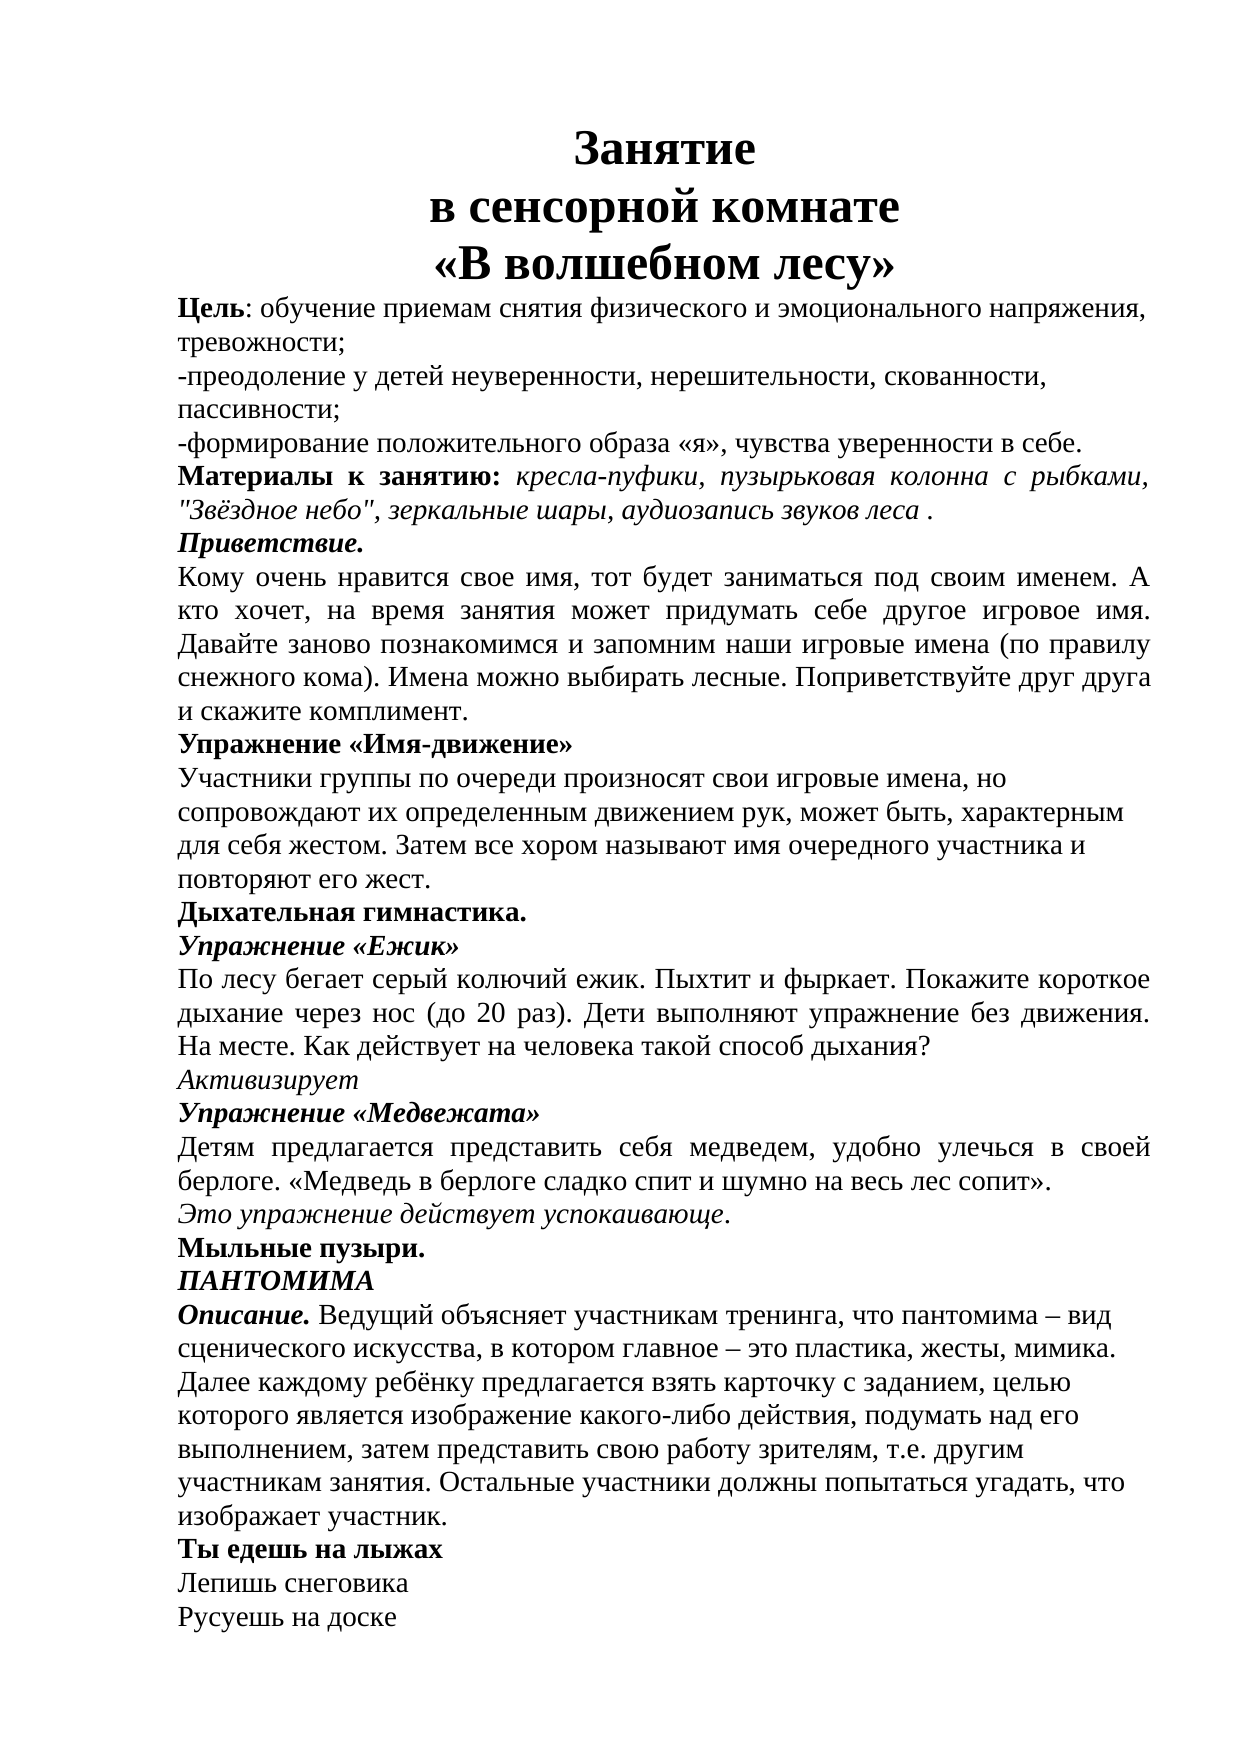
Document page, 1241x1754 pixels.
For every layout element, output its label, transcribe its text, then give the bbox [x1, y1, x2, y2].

text ПАНТОМИМА [177, 1263, 1152, 1297]
text Детям предлагается представить себя медведем, удобно улечься в своей берлоге. «Медведь в берлоге сладко спит и шумно на весь лес сопит». [177, 1129, 1152, 1196]
text Цель: обучение приемам снятия физического и эмоционального напряжения, тревожности; [177, 291, 1152, 358]
text в сенсорной комнате [177, 176, 1152, 233]
text Это упражнение действует успокаивающе. [177, 1196, 1152, 1230]
text Активизирует [177, 1062, 1152, 1096]
text Упражнение «Медвежата» [177, 1096, 1152, 1129]
text Приветствие. [177, 525, 1152, 559]
text Русуешь на доске [177, 1599, 1152, 1632]
text Мыльные пузыри. [177, 1230, 1152, 1263]
text -формирование положительного образа «я», чувства уверенности в себе. [177, 425, 1152, 458]
text «В волшебном лесу» [177, 233, 1152, 291]
text Участники группы по очереди произносят свои игровые имена, но сопровождают их определенным движением рук, может быть, характерным для себя жестом. Затем все хором называют имя очередного участника и повторяют его жест. [177, 760, 1152, 894]
text -преодоление у детей неуверенности, нерешительности, скованности, пассивности; [177, 358, 1152, 425]
text Упражнение «Имя-движение» [177, 727, 1152, 760]
text Дыхательная гимнастика. [177, 894, 1152, 928]
text Кому очень нравится свое имя, тот будет заниматься под своим именем. А кто хочет, на время занятия может придумать себе другое игровое имя. Давайте заново познакомимся и запомним наши игровые имена (по правилу снежного кома). Имена можно выбирать лесные. Поприветствуйте друг друга и скажите комплимент. [177, 559, 1152, 727]
text Описание. Ведущий объясняет участникам тренинга, что пантомима – вид сценического искусства, в котором главное – это пластика, жесты, мимика. Далее каждому ребёнку предлагается взять карточку с заданием, целью которого является изображение какого-либо действия, подумать над его выполнением, затем представить свою работу зрителям, т.е. другим участникам занятия. Остальные участники должны попытаться угадать, что изображает участник. Ты едешь на лыжах Лепишь снеговика [177, 1297, 1152, 1599]
text Упражнение «Ежик» [177, 928, 1152, 961]
text Материалы к занятию: кресла-пуфики, пузырьковая колонна с рыбками, "Звёздное небо", зеркальные шары, аудиозапись звуков леса . [177, 458, 1152, 525]
text По лесу бегает серый колючий ежик. Пыхтит и фыркает. Покажите короткое дыхание через нос (до 20 раз). Дети выполняют упражнение без движения. На месте. Как действует на человека такой способ дыхания? [177, 961, 1152, 1062]
text Занятие [177, 118, 1152, 176]
